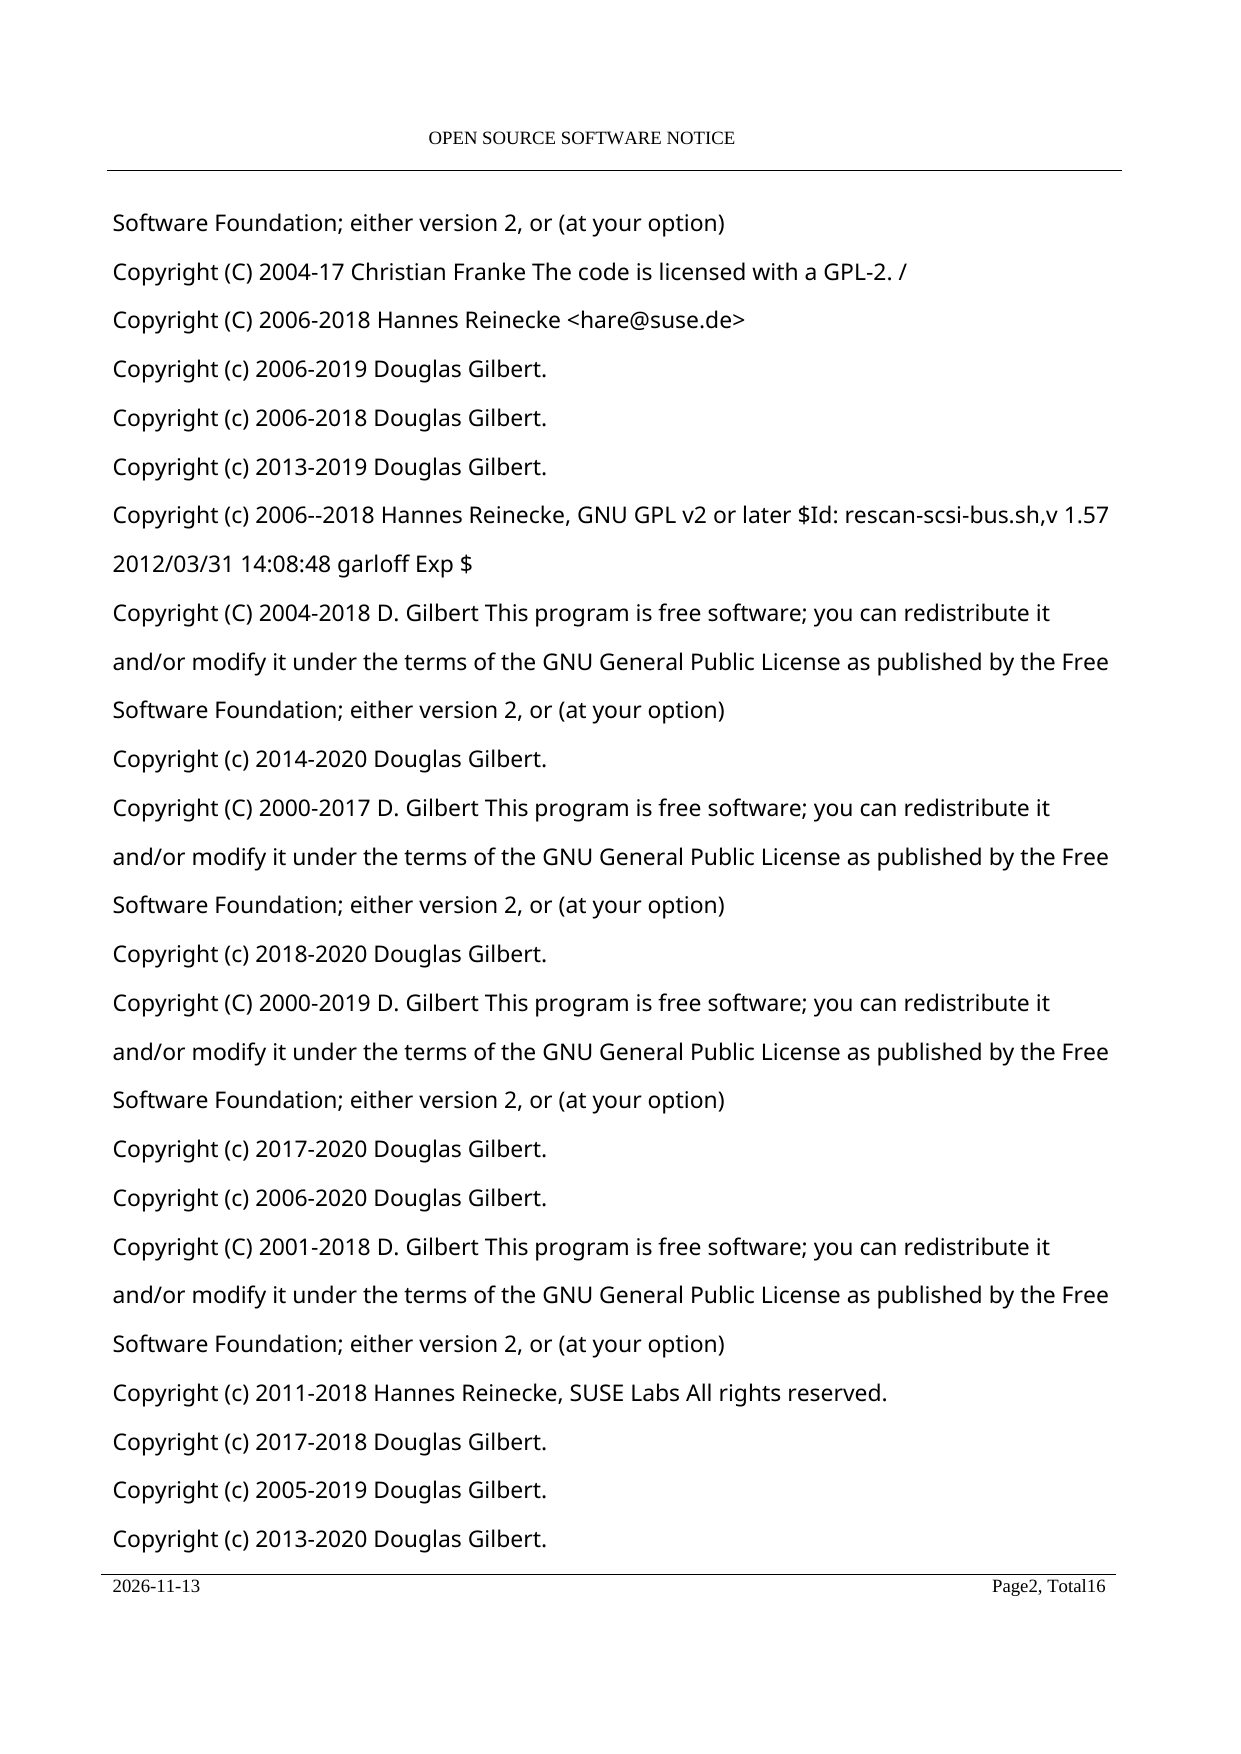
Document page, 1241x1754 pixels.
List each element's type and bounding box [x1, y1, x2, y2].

text [112, 206, 1128, 1555]
